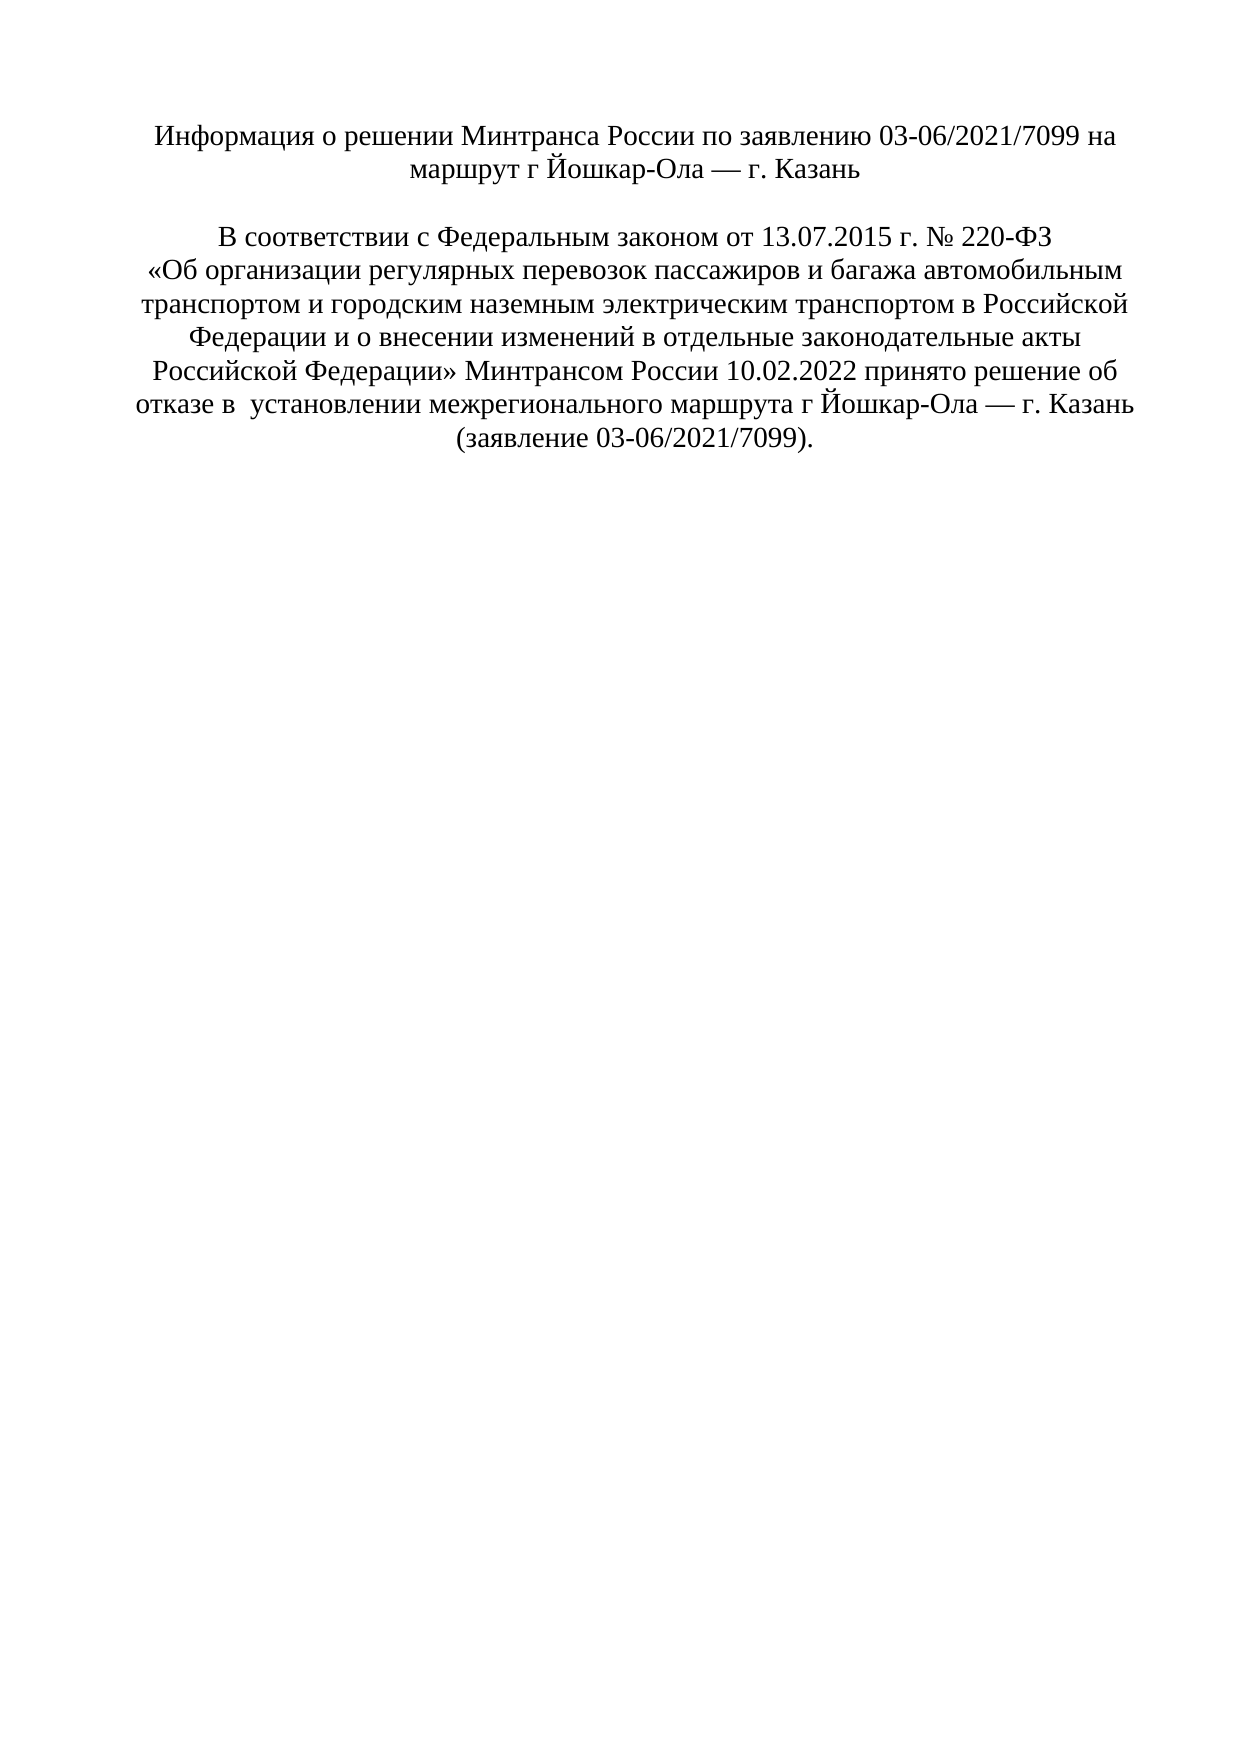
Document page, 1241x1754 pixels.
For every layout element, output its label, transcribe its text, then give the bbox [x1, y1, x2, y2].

text В соответствии с Федеральным законом от 13.07.2015 г. № 220-ФЗ «Об организации регулярных перевозок пассажиров и багажа автомобильным транспортом и городским наземным электрическим транспортом в Российской Федерации и о внесении изменений в отдельные законодательные акты Российской Федерации» Минтрансом России 10.02.2022 принято решение об отказе в установлении межрегионального маршрута г Йошкар-Ола — г. Казань (заявление 03-06/2021/7099). [118, 219, 1152, 453]
text Информация о решении Минтранса России по заявлению 03-06/2021/7099 на маршрут г Йошкар-Ола — г. Казань [118, 118, 1152, 185]
